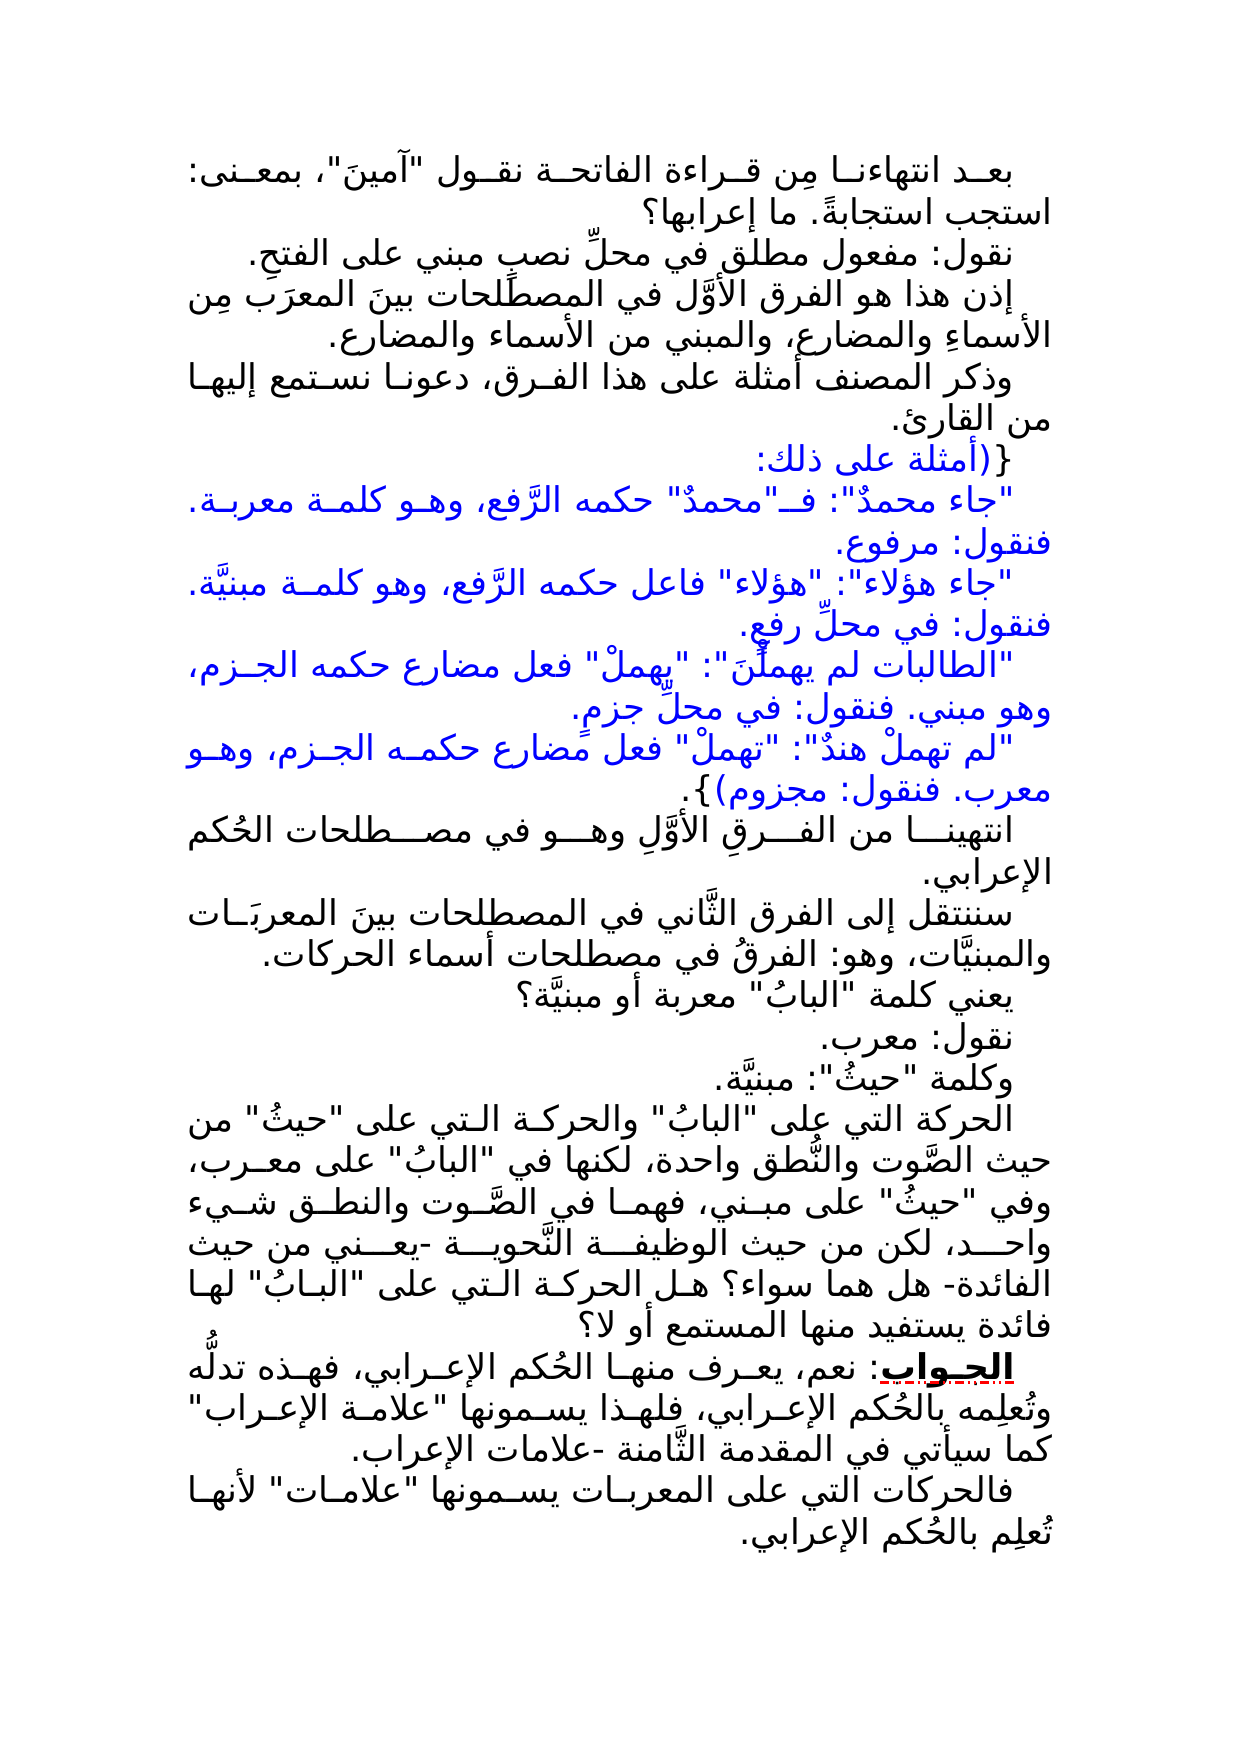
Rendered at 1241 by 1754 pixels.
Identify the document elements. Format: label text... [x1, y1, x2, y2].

text انتهينا من الفرقِ الأوَّلِ وهو في مصطلحات الحُكم الإعرابي. [187, 810, 1053, 892]
text نقول: مفعول مطلق في محلِّ نصبٍ مبني على الفتحِ. [187, 232, 1053, 274]
text وكلمة "حيثُ": مبنيَّة. [187, 1057, 1053, 1099]
text الحركة التي على "البابُ" والحركة التي على "حيثُ" من حيث الصَّوت والنُّطق واحدة، لكنها في "البابُ" على معرب، وفي "حيثُ" على مبني، فهما في الصَّوت والنطق شيء واحد، لكن من حيث الوظيفة النَّحوية -يعني من حيث الفائدة- هل هما سواء؟ هل الحركة التي على "البابُ" لها فائدة يستفيد منها المستمع أو لا؟ [187, 1099, 1053, 1346]
text "لم تهملْ هندٌ": "تهملْ" فعل مضارع حكمه الجزم، وهو معرب. فنقول: مجزوم)}. [187, 727, 1053, 810]
text نقول: معرب. [187, 1016, 1053, 1057]
text سننتقل إلى الفرق الثَّاني في المصطلحات بينَ المعربَات والمبنيَّات، وهو: الفرقُ في مصطلحات أسماء الحركات. [187, 892, 1053, 975]
text يعني كلمة "البابُ" معربة أو مبنيَّة؟ [187, 975, 1053, 1016]
text فالحركات التي على المعربات يسمونها "علامات" لأنها تُعلِم بالحُكم الإعرابي. [187, 1470, 1053, 1552]
text وذكر المصنف أمثلة على هذا الفرق، دعونا نستمع إليها من القارئ. [187, 356, 1053, 439]
text الجواب: نعم، يعرف منها الحُكم الإعرابي، فهذه تدلُّه وتُعلِمه بالحُكم الإعرابي، فلهذا يسمونها "علامة الإعراب" كما سيأتي في المقدمة الثَّامنة -علامات الإعراب. [187, 1346, 1053, 1470]
text إذن هذا هو الفرق الأوَّل في المصطلحات بينَ المعرَب مِن الأسماءِ والمضارع، والمبني من الأسماء والمضارع. [187, 274, 1053, 356]
text "جاء محمدٌ": فــ"محمدٌ" حكمه الرَّفع، وهو كلمة معربة. فنقول: مرفوع. [187, 480, 1053, 562]
text بعد انتهاءنا مِن قراءة الفاتحة نقول "آمينَ"، بمعنى: استجب استجابةً. ما إعرابها؟ [187, 150, 1053, 232]
text {(أمثلة على ذلك: [187, 439, 1053, 480]
text "جاء هؤلاء": "هؤلاء" فاعل حكمه الرَّفع، وهو كلمة مبنيَّة. فنقول: في محلِّ رفعٍ. [187, 562, 1053, 645]
text "الطالبات لم يهملْنَ": "يهملْ" فعل مضارع حكمه الجزم، وهو مبني. فنقول: في محلِّ جزمٍ. [187, 645, 1053, 727]
